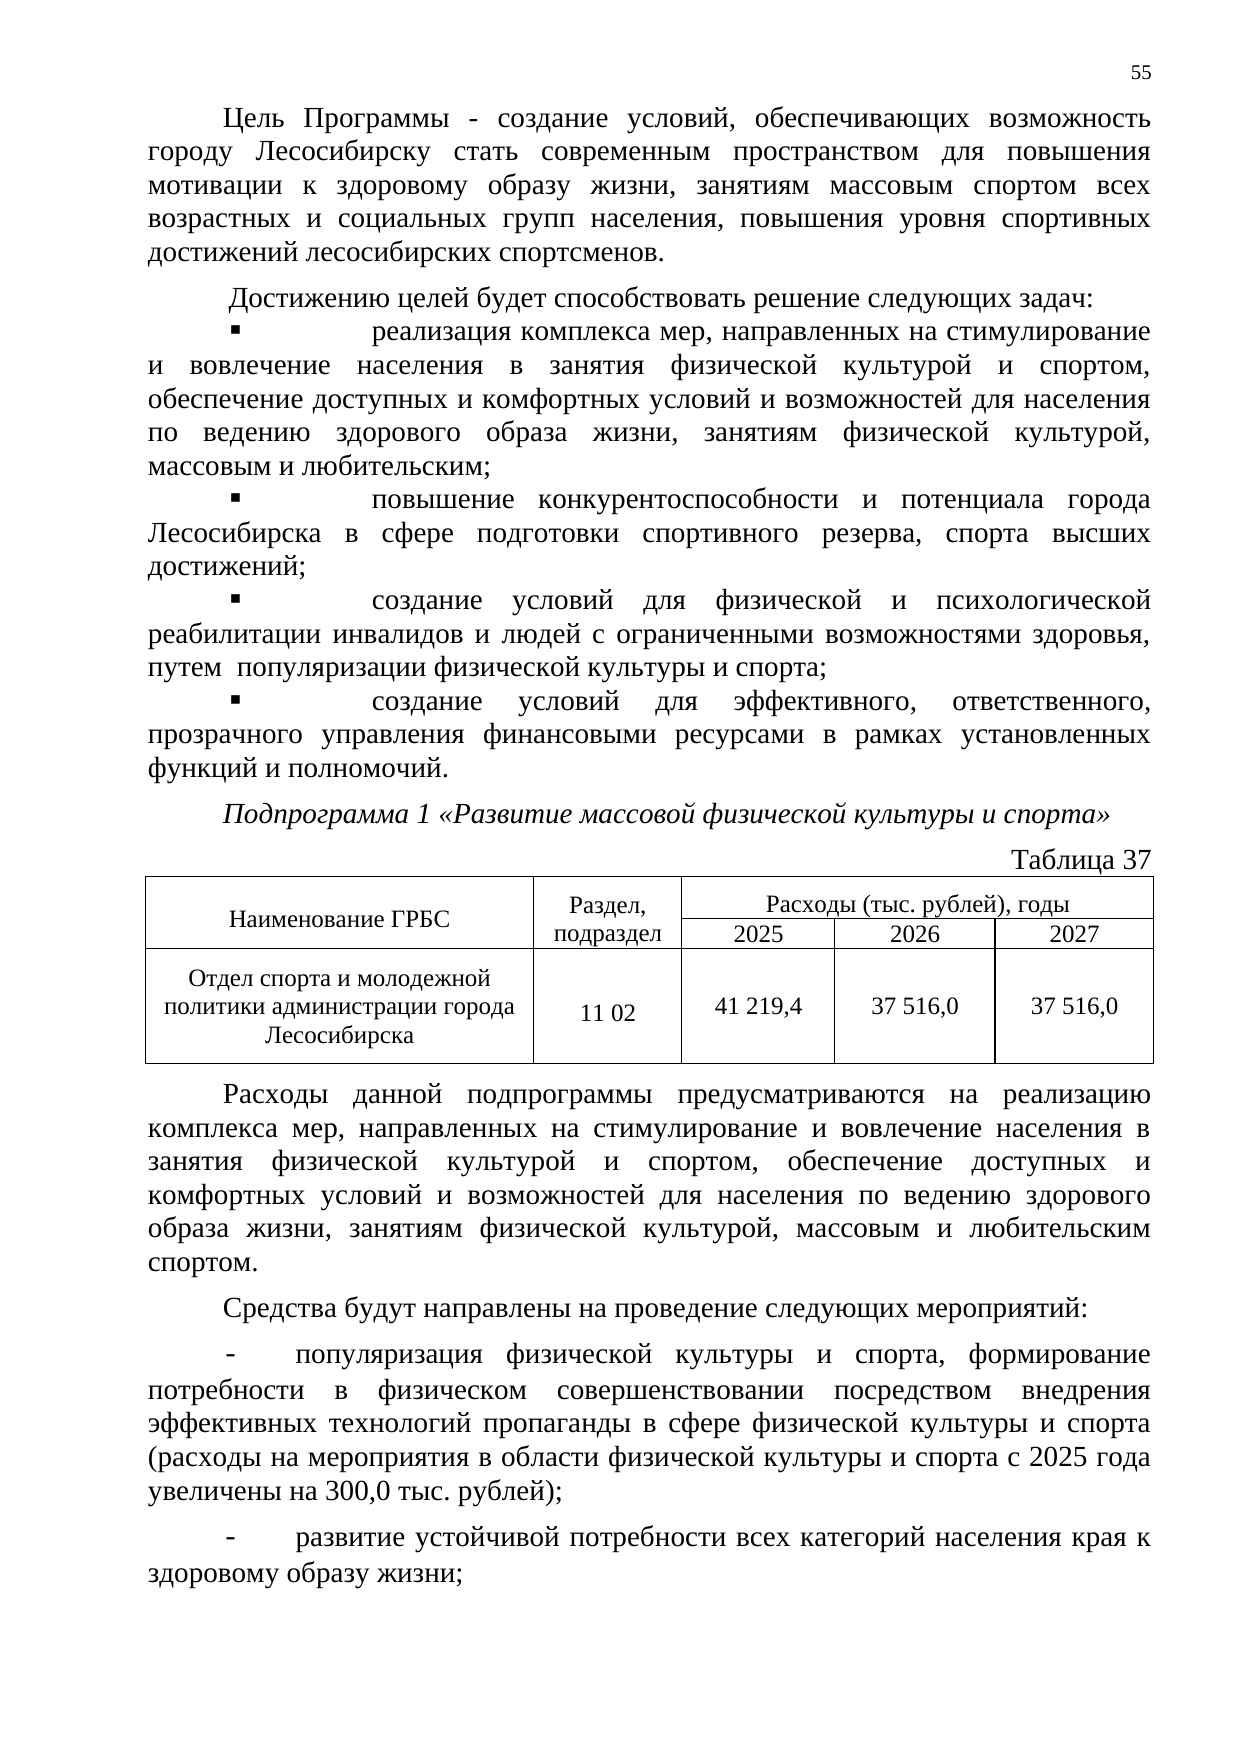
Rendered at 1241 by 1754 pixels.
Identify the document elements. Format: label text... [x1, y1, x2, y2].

list создание условий для физической и психологической реабилитации инвалидов и людей с ограниченными возможностями здоровья, путем популяризации физической культуры и спорта; [148, 582, 1152, 683]
list популяризация физической культуры и спорта, формирование потребности в физическом совершенствовании посредством внедрения эффективных технологий пропаганды в сфере физической культуры и спорта (расходы на мероприятия в области физической культуры и спорта с 2025 года увеличены на 300,0 тыс. рублей); [148, 1336, 1152, 1506]
table_cell 41 219,4 [682, 949, 834, 1063]
table_header Раздел, подраздел [534, 877, 681, 948]
list повышение конкурентоспособности и потенциала города Лесосибирска в сфере подготовки спортивного резерва, спорта высших достижений; [148, 481, 1152, 582]
text Достижению целей будет способствовать решение следующих задач: [148, 280, 1152, 313]
table_cell 37 516,0 [996, 949, 1153, 1063]
table_cell 2025 [682, 919, 834, 948]
table_cell 11 02 [534, 949, 681, 1063]
table_cell 37 516,0 [835, 949, 994, 1063]
list развитие устойчивой потребности всех категорий населения края к здоровому образу жизни; [148, 1519, 1152, 1588]
text Подпрограмма 1 «Развитие массовой физической культуры и спорта» [148, 796, 1152, 829]
table_header Расходы (тыс. рублей), годы [682, 877, 1153, 918]
table_header Наименование ГРБС [146, 877, 533, 948]
list создание условий для эффективного, ответственного, прозрачного управления финансовыми ресурсами в рамках установленных функций и полномочий. [148, 683, 1152, 783]
table_cell 2026 [835, 919, 994, 948]
text Цель Программы - создание условий, обеспечивающих возможность городу Лесосибирску стать современным пространством для повышения мотивации к здоровому образу жизни, занятиям массовым спортом всех возрастных и социальных групп населения, повышения уровня спортивных достижений лесосибирских спортсменов. [148, 100, 1152, 267]
table_cell 2027 [996, 919, 1153, 948]
list реализация комплекса мер, направленных на стимулирование и вовлечение населения в занятия физической культурой и спортом, обеспечение доступных и комфортных условий и возможностей для населения по ведению здорового образа жизни, занятиям физической культурой, массовым и любительским; [148, 313, 1152, 481]
text Расходы данной подпрограммы предусматриваются на реализацию комплекса мер, направленных на стимулирование и вовлечение населения в занятия физической культурой и спортом, обеспечение доступных и комфортных условий и возможностей для населения по ведению здорового образа жизни, занятиям физической культурой, массовым и любительским спортом. [148, 1076, 1152, 1277]
text Таблица 37 [148, 842, 1152, 876]
table_cell Отдел спорта и молодежной политики администрации города Лесосибирска [146, 949, 533, 1063]
text Средства будут направлены на проведение следующих мероприятий: [148, 1290, 1152, 1323]
